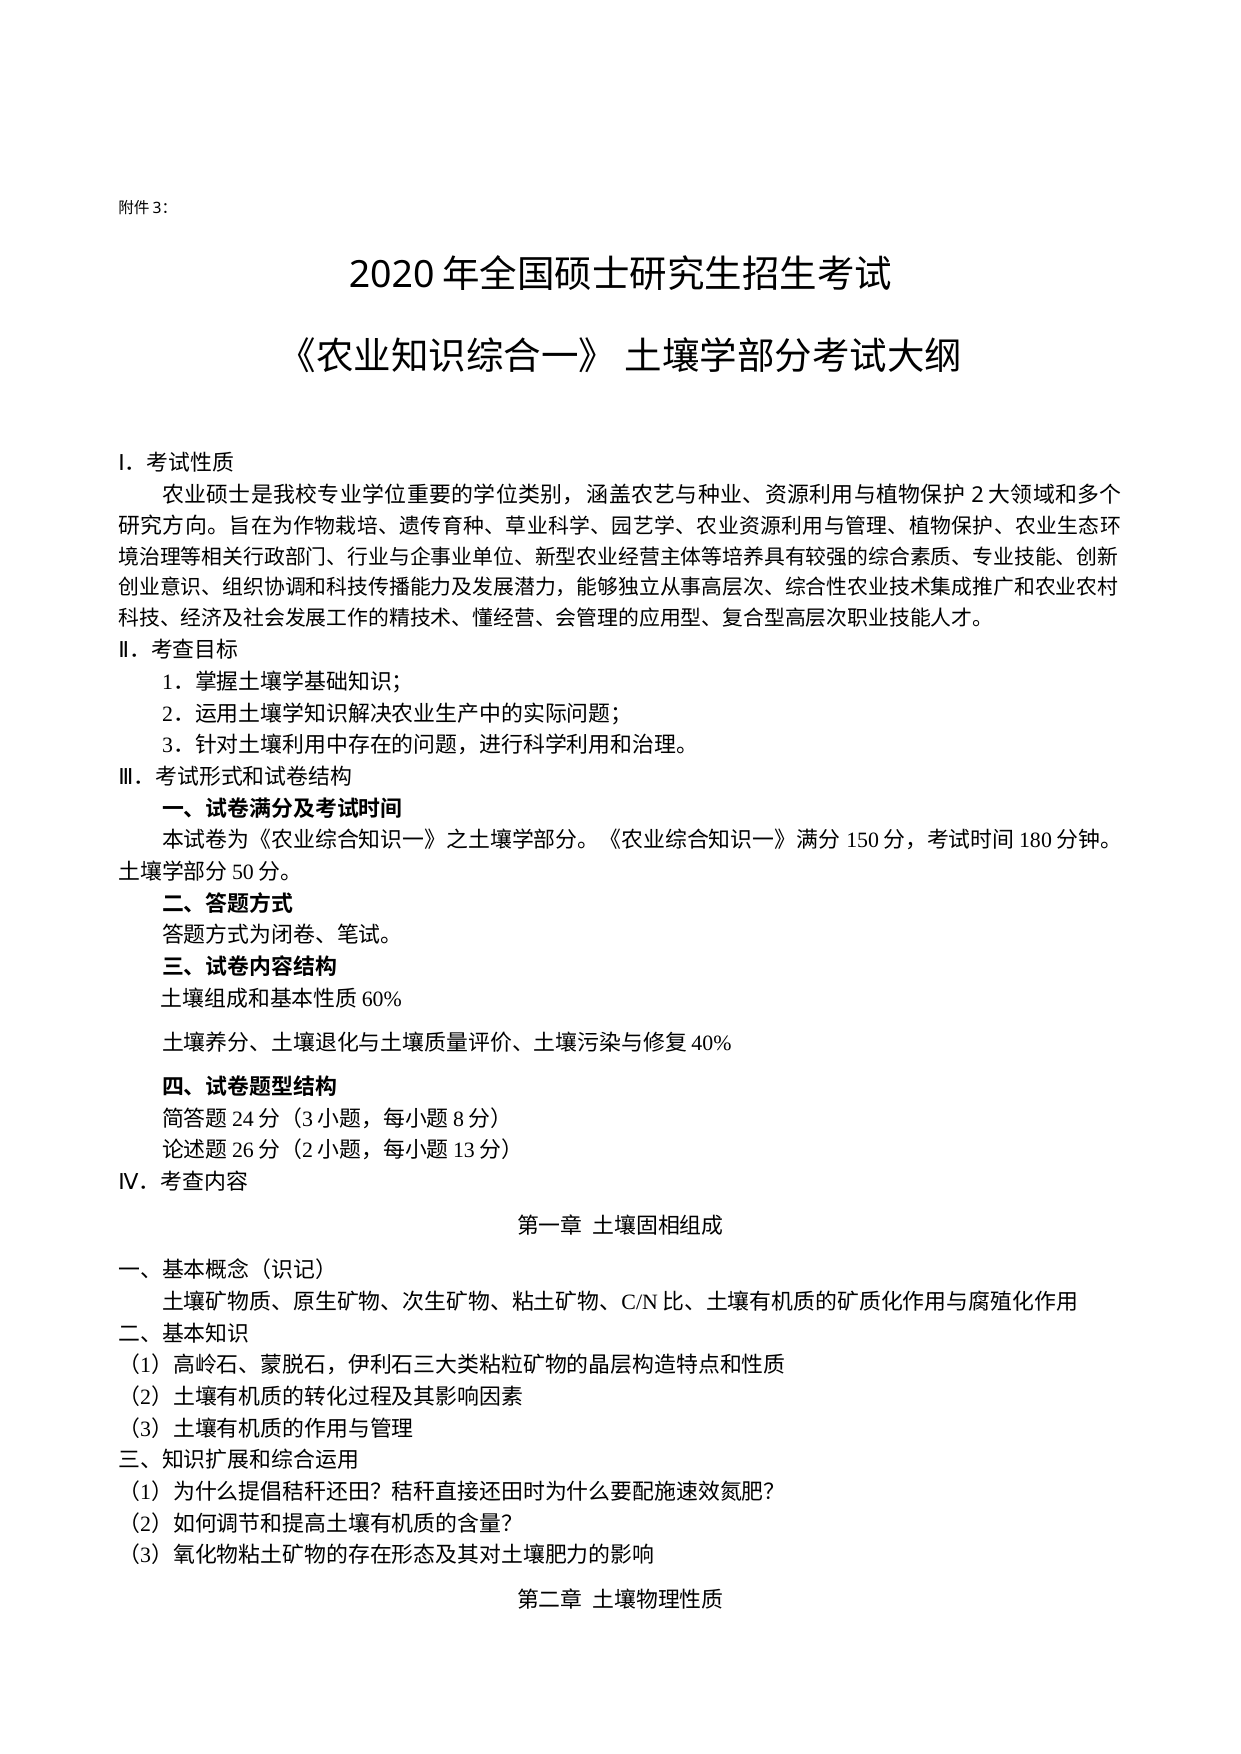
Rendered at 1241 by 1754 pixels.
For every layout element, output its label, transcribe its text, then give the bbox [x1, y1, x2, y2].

text （2）如何调节和提高土壤有机质的含量？ [118, 1506, 1122, 1537]
text 二、基本知识 [118, 1316, 1122, 1347]
text Ⅱ．考查目标 [118, 632, 1122, 664]
text 土壤组成和基本性质60% [118, 981, 1122, 1012]
text 答题方式为闭卷、笔试。 [118, 917, 1122, 949]
text 本试卷为《农业综合知识一》之土壤学部分。《农业综合知识一》满分150分，考试时间180分钟。土壤学部分50分。 [118, 822, 1122, 886]
text （1）高岭石、蒙脱石，伊利石三大类粘粒矿物的晶层构造特点和性质 [118, 1347, 1122, 1379]
text 简答题24分（3小题，每小题8分） [118, 1101, 1122, 1132]
text 土壤矿物质、原生矿物、次生矿物、粘土矿物、C/N比、土壤有机质的矿质化作用与腐殖化作用 [118, 1284, 1122, 1316]
text 附件3： [118, 194, 1122, 219]
text 2020年全国硕士研究生招生考试 [118, 244, 1122, 298]
text 3．针对土壤利用中存在的问题，进行科学利用和治理。 [118, 727, 1122, 759]
text 三、试卷内容结构 [118, 949, 1122, 981]
text （3）土壤有机质的作用与管理 [118, 1411, 1122, 1442]
text 农业硕士是我校专业学位重要的学位类别，涵盖农艺与种业、资源利用与植物保护2大领域和多个研究方向。旨在为作物栽培、遗传育种、草业科学、园艺学、农业资源利用与管理、植物保护、农业生态环境治理等相关行政部门、行业与企事业单位、新型农业经营主体等培养具有较强的综合素质、专业技能、创新创业意识、组织协调和科技传播能力及发展潜力，能够独立从事高层次、综合性农业技术集成推广和农业农村科技、经济及社会发展工作的精技术、懂经营、会管理的应用型、复合型高层次职业技能人才。 [118, 477, 1122, 632]
text 第二章 土壤物理性质 [118, 1582, 1122, 1613]
text 第一章 土壤固相组成 [118, 1208, 1122, 1240]
text 三、知识扩展和综合运用 [118, 1442, 1122, 1474]
text 一、试卷满分及考试时间 [118, 791, 1122, 822]
text Ⅲ．考试形式和试卷结构 [118, 759, 1122, 791]
text （1）为什么提倡秸秆还田？秸秆直接还田时为什么要配施速效氮肥？ [118, 1474, 1122, 1506]
text （3）氧化物粘土矿物的存在形态及其对土壤肥力的影响 [118, 1537, 1122, 1569]
text 《农业知识综合一》 土壤学部分考试大纲 [118, 326, 1122, 380]
text 1．掌握土壤学基础知识； [118, 664, 1122, 696]
text Ⅰ．考试性质 [118, 445, 1122, 477]
text 二、答题方式 [118, 886, 1122, 917]
text 一、基本概念（识记） [118, 1252, 1122, 1284]
text 四、试卷题型结构 [118, 1069, 1122, 1101]
text （2）土壤有机质的转化过程及其影响因素 [118, 1379, 1122, 1411]
text 2．运用土壤学知识解决农业生产中的实际问题； [118, 696, 1122, 727]
text Ⅳ．考查内容 [118, 1164, 1122, 1196]
text 土壤养分、土壤退化与土壤质量评价、土壤污染与修复40% [118, 1025, 1122, 1056]
text 论述题26分（2小题，每小题13分） [118, 1132, 1122, 1164]
